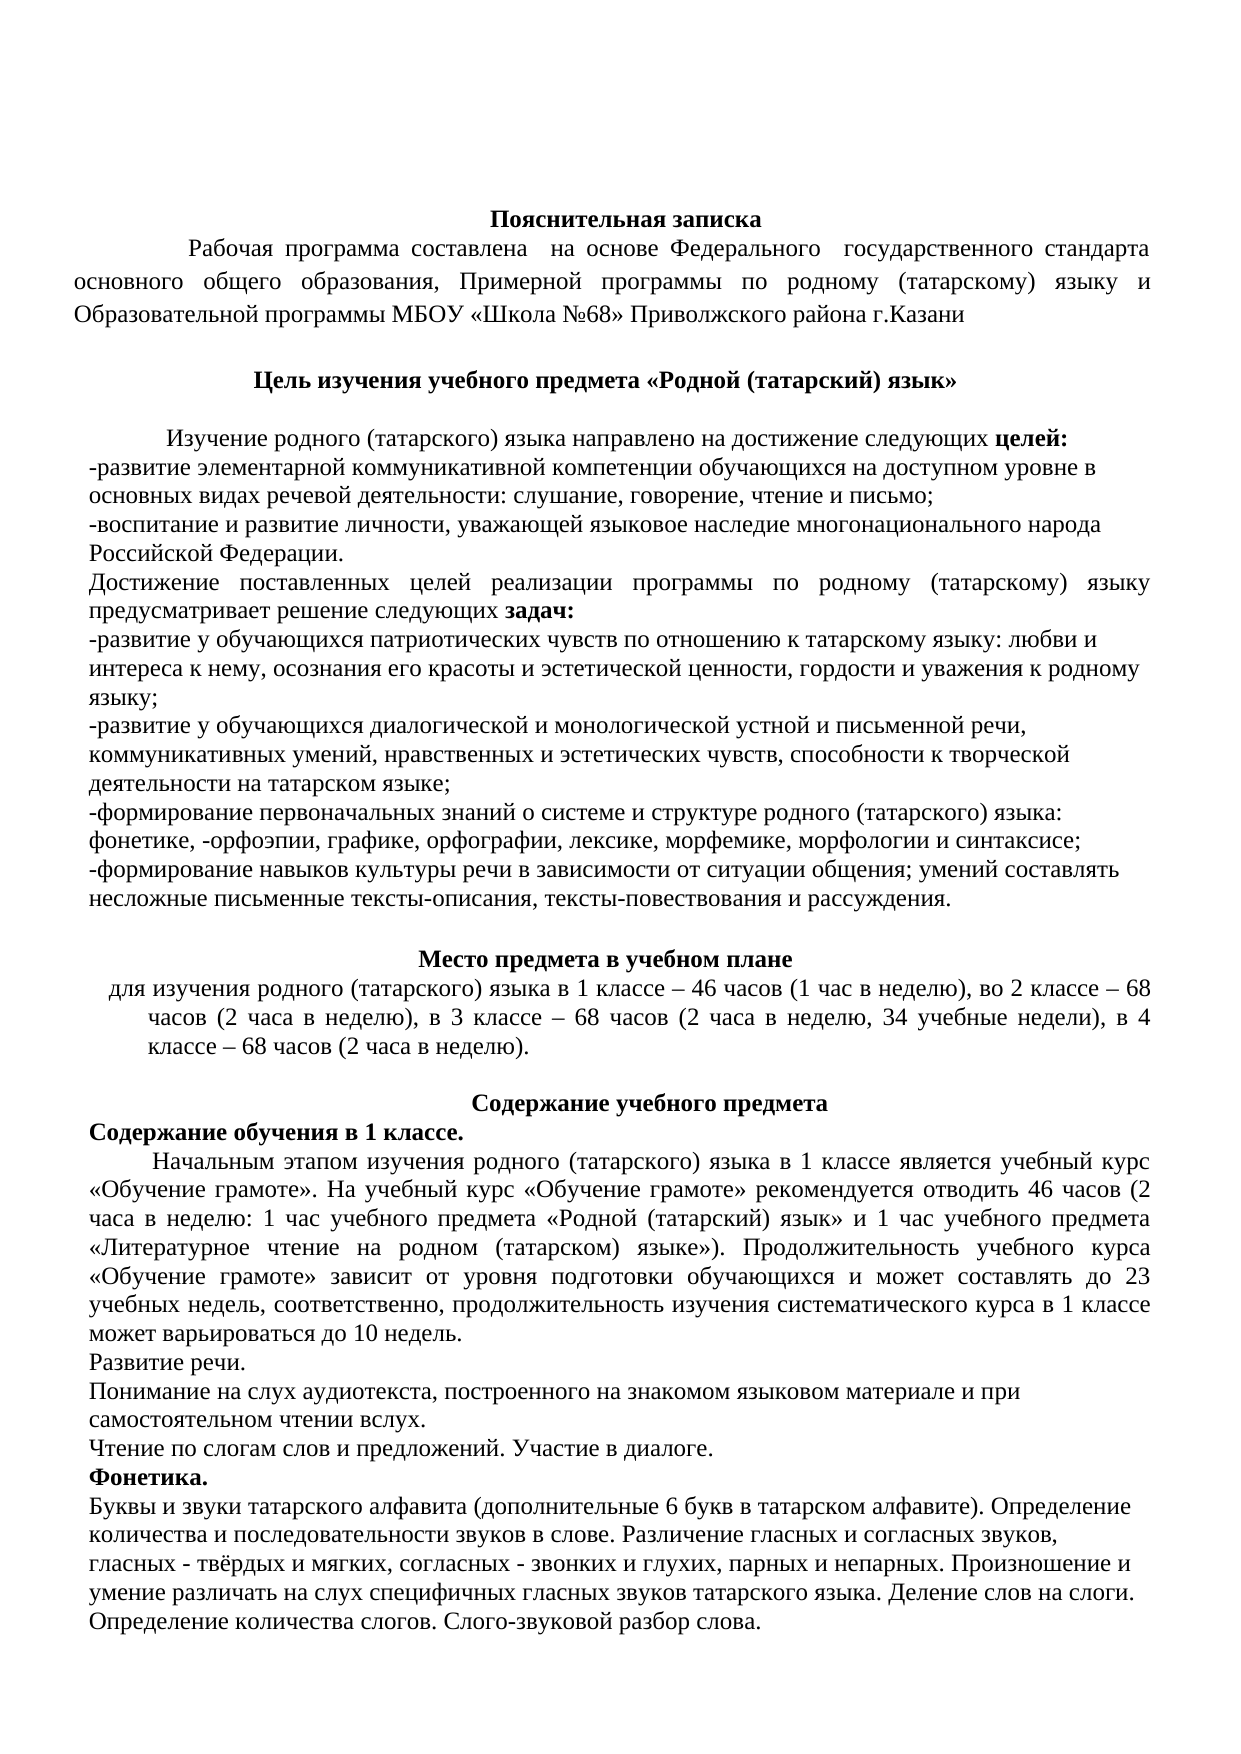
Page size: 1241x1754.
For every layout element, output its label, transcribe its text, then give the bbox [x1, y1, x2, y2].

text -развитие элементарной коммуникативной компетенции обучающихся на доступном уровне в основных видах речевой деятельности: слушание, говорение, чтение и письмо; [88, 452, 1152, 509]
text -развитие у обучающихся патриотических чувств по отношению к татарскому языку: любви и интереса к нему, осознания его красоты и эстетической ценности, гордости и уважения к родному языку; [88, 624, 1152, 710]
text Чтение по слогам слов и предложений. Участие в диалоге. [88, 1433, 1152, 1462]
text Содержание обучения в 1 классе. [88, 1117, 1152, 1146]
text -формирование навыков культуры речи в зависимости от ситуации общения; умений составлять несложные письменные тексты-описания, тексты-повествования и рассуждения. [88, 854, 1152, 912]
text -воспитание и развитие личности, уважающей языковое наследие многонационального народа Российской Федерации. [88, 509, 1152, 567]
text Достижение поставленных целей реализации программы по родному (татарскому) языку предусматривает решение следующих задач: [88, 567, 1152, 624]
text Развитие речи. [88, 1347, 1152, 1376]
text Содержание учебного предмета [148, 1088, 1152, 1117]
text Начальным этапом изучения родного (татарского) языка в 1 классе является учебный курс «Обучение грамоте». На учебный курс «Обучение грамоте» рекомендуется отводить 46 часов (2 часа в неделю: 1 час учебного предмета «Родной (татарский) язык» и 1 час учебного предмета «Литературное чтение на родном (татарском) языке»). Продолжительность учебного курса «Обучение грамоте» зависит от уровня подготовки обучающихся и может составлять до 23 учебных недель, соответственно, продолжительность изучения систематического курса в 1 классе может варьироваться до 10 недель. [88, 1146, 1152, 1347]
text Рабочая программа составлена на основе Федерального государственного стандарта основного общего образования, Примерной программы по родному (татарскому) языку и Образовательной программы МБОУ «Школа №68» Приволжского района г.Казани [74, 233, 1152, 328]
text для изучения родного (татарского) языка в 1 классе – 46 часов (1 час в неделю), во 2 классе – 68 часов (2 часа в неделю), в 3 классе – 68 часов (2 часа в неделю, 34 учебные недели), в 4 классе – 68 часов (2 часа в неделю). [59, 973, 1152, 1059]
text Цель изучения учебного предмета «Родной (татарский) язык» [59, 365, 1152, 394]
text -формирование первоначальных знаний о системе и структуре родного (татарского) языка: фонетике, -орфоэпии, графике, орфографии, лексике, морфемике, морфологии и синтаксисе; [88, 797, 1152, 854]
text Изучение родного (татарского) языка направлено на достижение следующих целей: [166, 423, 1152, 452]
text Пояснительная записка [177, 204, 1152, 233]
text Буквы и звуки татарского алфавита (дополнительные 6 букв в татарском алфавите). Определение количества и последовательности звуков в слове. Различение гласных и согласных звуков, гласных - твёрдых и мягких, согласных - звонких и глухих, парных и непарных. Произношение и умение различать на слух специфичных гласных звуков татарского языка. Деление слов на слоги. Определение количества слогов. Слого-звуковой разбор слова. [88, 1491, 1152, 1634]
text Фонетика. [88, 1462, 1152, 1491]
text Место предмета в учебном плане [59, 944, 1152, 973]
text Понимание на слух аудиотекста, построенного на знакомом языковом материале и при самостоятельном чтении вслух. [88, 1376, 1152, 1433]
text -развитие у обучающихся диалогической и монологической устной и письменной речи, коммуникативных умений, нравственных и эстетических чувств, способности к творческой деятельности на татарском языке; [88, 710, 1152, 797]
